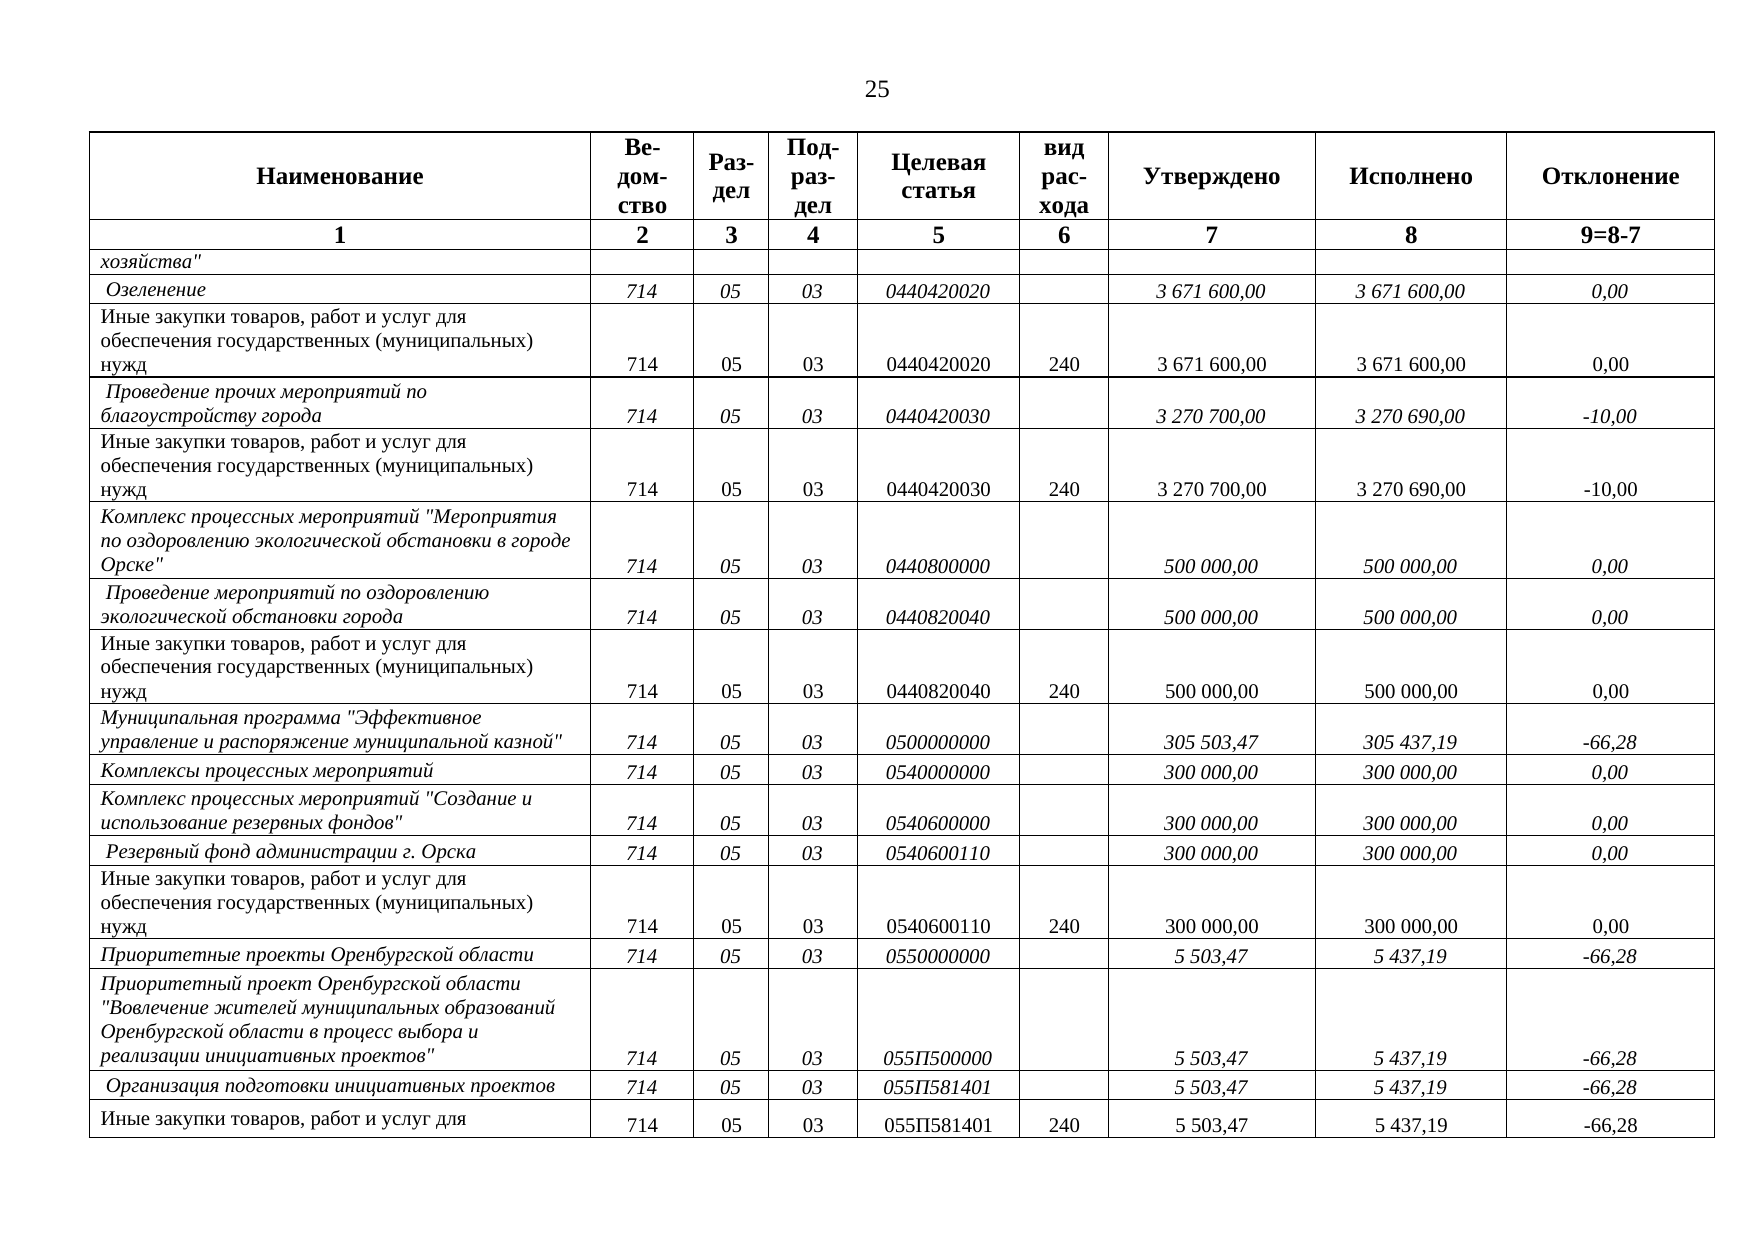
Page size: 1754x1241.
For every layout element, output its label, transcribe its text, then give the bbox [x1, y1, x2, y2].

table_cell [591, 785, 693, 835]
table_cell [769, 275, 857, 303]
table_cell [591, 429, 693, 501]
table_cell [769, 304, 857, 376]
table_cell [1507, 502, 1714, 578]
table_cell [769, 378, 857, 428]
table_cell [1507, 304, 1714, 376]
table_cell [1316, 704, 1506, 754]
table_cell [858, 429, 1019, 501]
table_header Раз-дел [694, 133, 768, 219]
table_header Целевая статья [858, 133, 1019, 219]
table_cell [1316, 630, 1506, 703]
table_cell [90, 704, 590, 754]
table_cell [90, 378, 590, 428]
table_cell 4 [769, 220, 857, 248]
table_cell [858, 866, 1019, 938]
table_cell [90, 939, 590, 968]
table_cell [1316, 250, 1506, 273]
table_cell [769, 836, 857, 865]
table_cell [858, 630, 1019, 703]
table_cell 1 [90, 220, 590, 248]
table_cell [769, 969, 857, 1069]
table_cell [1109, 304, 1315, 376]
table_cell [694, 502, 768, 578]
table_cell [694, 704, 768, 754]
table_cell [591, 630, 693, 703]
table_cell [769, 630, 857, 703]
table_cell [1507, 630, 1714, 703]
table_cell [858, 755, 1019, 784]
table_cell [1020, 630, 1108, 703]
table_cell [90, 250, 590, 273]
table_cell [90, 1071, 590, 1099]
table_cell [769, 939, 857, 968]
table_cell 5 [858, 220, 1019, 248]
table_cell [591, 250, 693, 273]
table_header Ве- дом-ство [591, 133, 693, 219]
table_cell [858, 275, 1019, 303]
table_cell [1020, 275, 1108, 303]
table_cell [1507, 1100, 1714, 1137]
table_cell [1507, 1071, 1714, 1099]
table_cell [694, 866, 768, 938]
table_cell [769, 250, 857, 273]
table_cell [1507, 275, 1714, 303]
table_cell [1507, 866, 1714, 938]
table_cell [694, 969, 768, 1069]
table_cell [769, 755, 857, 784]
table_cell 9=8-7 [1507, 220, 1714, 248]
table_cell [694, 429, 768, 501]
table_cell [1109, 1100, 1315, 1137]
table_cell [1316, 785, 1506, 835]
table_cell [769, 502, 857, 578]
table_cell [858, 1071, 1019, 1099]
table_cell 3 [694, 220, 768, 248]
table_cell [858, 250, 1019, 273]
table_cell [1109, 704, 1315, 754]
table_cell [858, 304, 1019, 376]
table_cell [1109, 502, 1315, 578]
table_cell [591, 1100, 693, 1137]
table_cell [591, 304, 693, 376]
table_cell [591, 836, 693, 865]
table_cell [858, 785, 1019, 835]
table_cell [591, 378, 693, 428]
table_header Отклонение [1507, 133, 1714, 219]
table_cell 6 [1020, 220, 1108, 248]
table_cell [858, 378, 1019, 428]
table_header Исполнено [1316, 133, 1506, 219]
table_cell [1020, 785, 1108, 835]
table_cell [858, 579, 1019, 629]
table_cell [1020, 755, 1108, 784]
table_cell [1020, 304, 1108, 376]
table_header Утверждено [1109, 133, 1315, 219]
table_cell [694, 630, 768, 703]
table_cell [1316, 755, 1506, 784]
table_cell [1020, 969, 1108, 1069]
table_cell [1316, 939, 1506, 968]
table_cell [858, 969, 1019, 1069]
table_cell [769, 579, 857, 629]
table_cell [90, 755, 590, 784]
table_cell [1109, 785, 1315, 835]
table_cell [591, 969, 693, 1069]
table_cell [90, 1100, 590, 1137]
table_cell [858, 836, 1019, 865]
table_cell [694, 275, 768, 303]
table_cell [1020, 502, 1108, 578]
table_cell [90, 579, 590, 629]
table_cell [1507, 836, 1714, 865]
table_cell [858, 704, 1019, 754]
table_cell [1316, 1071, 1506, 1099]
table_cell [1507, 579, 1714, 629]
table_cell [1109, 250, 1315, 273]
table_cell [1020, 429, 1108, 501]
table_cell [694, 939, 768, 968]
table_cell 2 [591, 220, 693, 248]
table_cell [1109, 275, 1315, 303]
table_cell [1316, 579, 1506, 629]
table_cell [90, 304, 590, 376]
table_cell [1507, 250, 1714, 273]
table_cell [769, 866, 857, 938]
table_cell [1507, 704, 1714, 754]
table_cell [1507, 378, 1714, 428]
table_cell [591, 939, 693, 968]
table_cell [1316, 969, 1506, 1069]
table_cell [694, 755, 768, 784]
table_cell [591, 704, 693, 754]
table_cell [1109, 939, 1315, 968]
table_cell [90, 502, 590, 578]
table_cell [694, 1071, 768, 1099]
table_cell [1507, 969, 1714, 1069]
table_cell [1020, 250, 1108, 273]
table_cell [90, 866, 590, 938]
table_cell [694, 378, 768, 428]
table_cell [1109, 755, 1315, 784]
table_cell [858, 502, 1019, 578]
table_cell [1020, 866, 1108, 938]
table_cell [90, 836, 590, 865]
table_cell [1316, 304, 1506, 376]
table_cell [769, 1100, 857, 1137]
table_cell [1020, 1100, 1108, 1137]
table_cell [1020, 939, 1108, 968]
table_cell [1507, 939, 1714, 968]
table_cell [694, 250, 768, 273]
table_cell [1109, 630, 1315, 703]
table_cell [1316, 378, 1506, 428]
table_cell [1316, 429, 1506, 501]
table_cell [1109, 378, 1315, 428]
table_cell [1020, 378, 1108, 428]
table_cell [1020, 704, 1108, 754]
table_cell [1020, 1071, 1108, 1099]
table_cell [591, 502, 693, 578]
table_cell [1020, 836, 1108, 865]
table_header Под- раз- дел [769, 133, 857, 219]
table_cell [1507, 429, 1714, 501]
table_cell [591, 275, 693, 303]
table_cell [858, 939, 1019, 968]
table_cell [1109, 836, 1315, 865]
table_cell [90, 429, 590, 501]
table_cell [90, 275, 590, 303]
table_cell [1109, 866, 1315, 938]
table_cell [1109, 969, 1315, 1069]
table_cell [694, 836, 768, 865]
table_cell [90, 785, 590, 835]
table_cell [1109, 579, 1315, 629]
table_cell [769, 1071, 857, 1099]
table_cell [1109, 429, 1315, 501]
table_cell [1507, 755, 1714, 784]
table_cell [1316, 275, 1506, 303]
table_header вид рас-хода [1020, 133, 1108, 219]
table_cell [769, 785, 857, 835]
table_cell 7 [1109, 220, 1315, 248]
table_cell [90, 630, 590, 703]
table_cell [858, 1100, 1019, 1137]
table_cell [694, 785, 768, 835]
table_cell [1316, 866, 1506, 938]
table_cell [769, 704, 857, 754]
table_header Наименование [90, 133, 590, 219]
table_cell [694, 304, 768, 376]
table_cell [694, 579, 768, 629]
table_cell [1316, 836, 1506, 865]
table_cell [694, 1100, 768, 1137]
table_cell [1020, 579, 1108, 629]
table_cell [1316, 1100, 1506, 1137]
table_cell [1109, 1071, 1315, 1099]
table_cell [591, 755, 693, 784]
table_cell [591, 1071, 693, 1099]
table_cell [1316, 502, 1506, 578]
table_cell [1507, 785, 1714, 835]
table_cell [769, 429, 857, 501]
table_cell 8 [1316, 220, 1506, 248]
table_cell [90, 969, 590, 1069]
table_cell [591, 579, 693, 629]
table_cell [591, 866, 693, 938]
